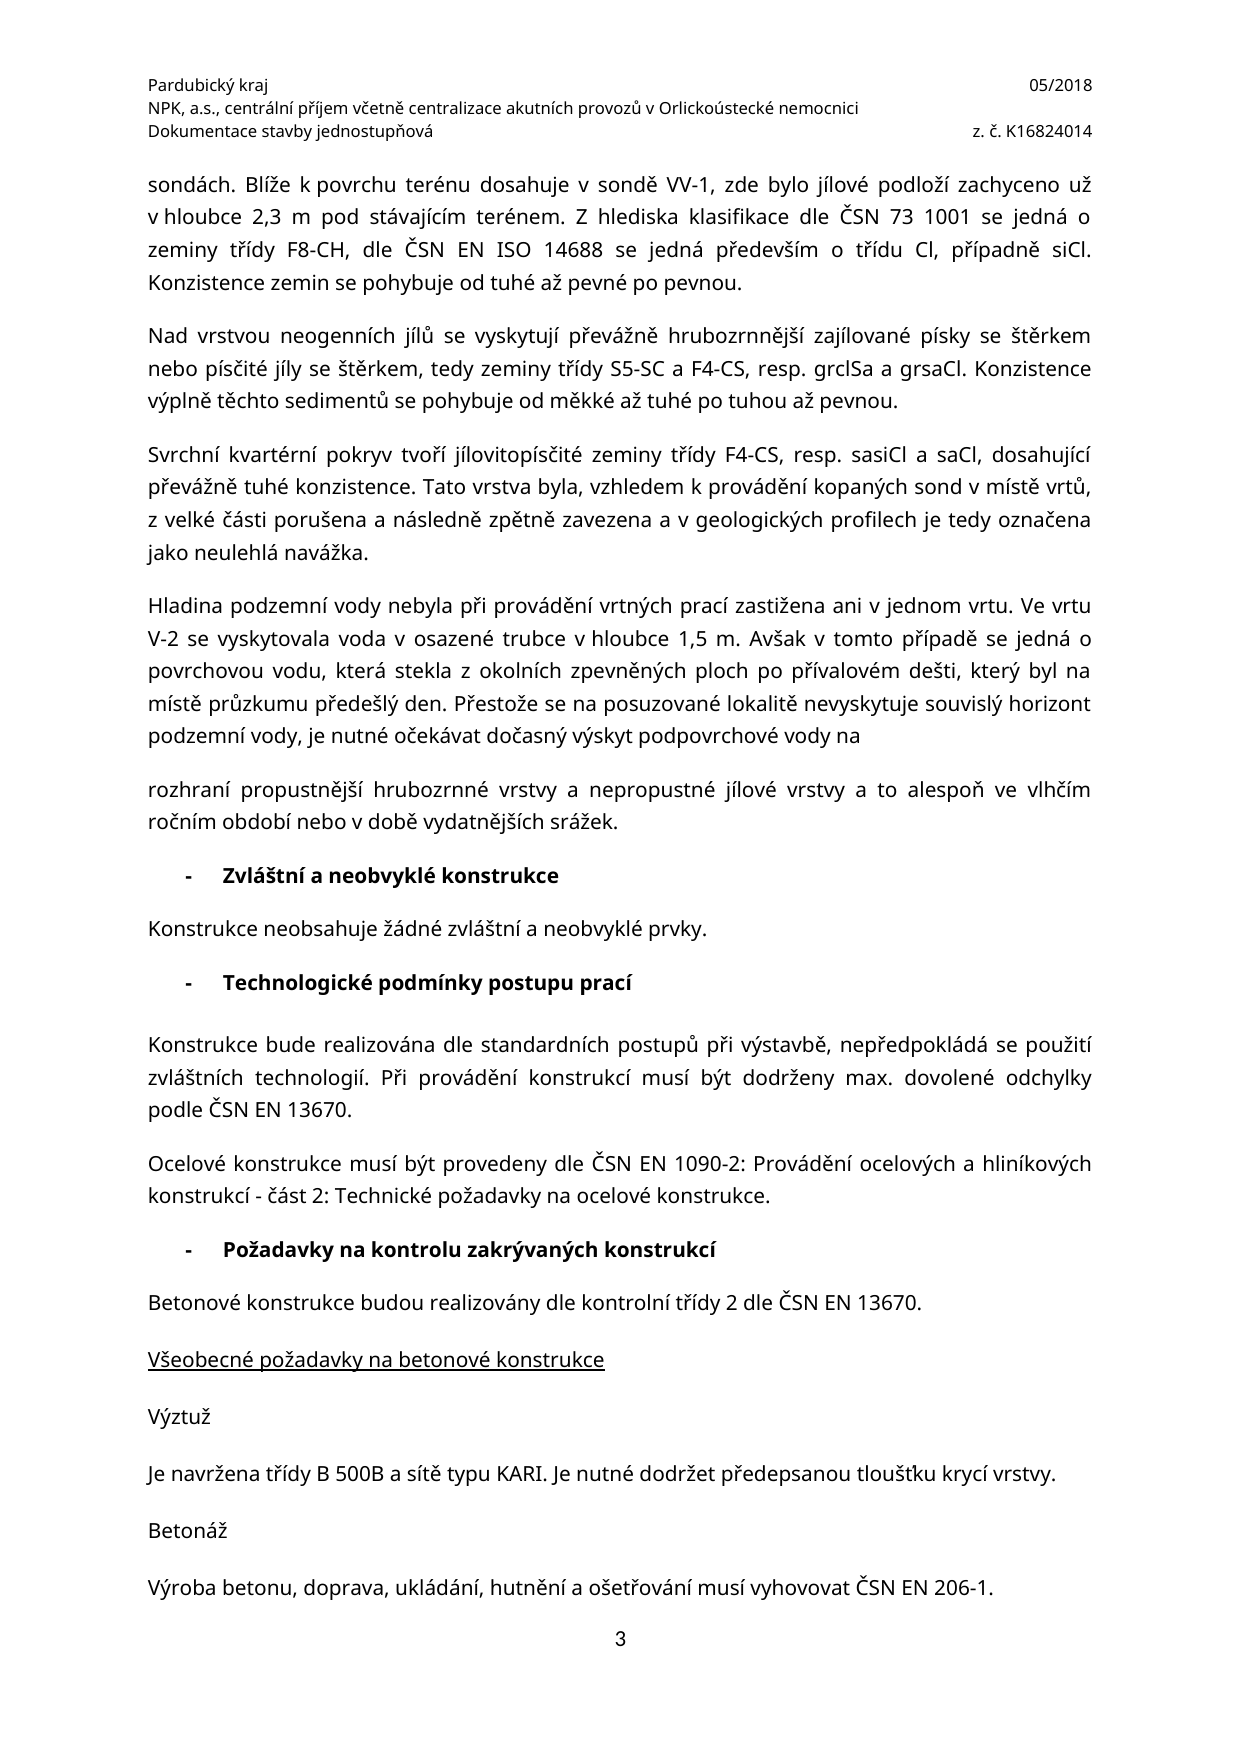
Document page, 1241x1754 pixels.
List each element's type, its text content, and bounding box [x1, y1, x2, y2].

text Konstrukce neobsahuje žádné zvláštní a neobvyklé prvky. [148, 914, 1093, 943]
list Technologické podmínky postupu prací [185, 968, 1093, 996]
text Výroba betonu, doprava, ukládání, hutnění a ošetřování musí vyhovovat ČSN EN 206-1. [148, 1573, 1093, 1602]
text Hladina podzemní vody nebyla při provádění vrtných prací zastižena ani v jednom vrtu. Ve vrtu V-2 se vyskytovala voda v osazené trubce v hloubce 1,5 m. Avšak v tomto případě se jedná o povrchovou vodu, která stekla z okolních zpevněných ploch po přívalovém dešti, který byl na místě průzkumu předešlý den. Přestože se na posuzované lokalitě nevyskytuje souvislý horizont podzemní vody, je nutné očekávat dočasný výskyt podpovrchové vody na [148, 591, 1093, 750]
text Všeobecné požadavky na betonové konstrukce [148, 1345, 1093, 1374]
text Výztuž [148, 1402, 1093, 1431]
text Konstrukce bude realizována dle standardních postupů při výstavbě, nepředpokládá se použití zvláštních technologií. Při provádění konstrukcí musí být dodrženy max. dovolené odchylky podle ČSN EN 13670. [148, 1030, 1093, 1124]
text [148, 170, 1093, 296]
text Nad vrstvou neogenních jílů se vyskytují převážně hrubozrnnější zajílované písky se štěrkem nebo písčité jíly se štěrkem, tedy zeminy třídy S5-SC a F4-CS, resp. grclSa a grsaCl. Konzistence výplně těchto sedimentů se pohybuje od měkké až tuhé po tuhou až pevnou. [148, 321, 1093, 415]
text Betonáž [148, 1516, 1093, 1544]
list Zvláštní a neobvyklé konstrukce [185, 861, 1093, 889]
text Betonové konstrukce budou realizovány dle kontrolní třídy 2 dle ČSN EN 13670. [148, 1288, 1093, 1317]
text Svrchní kvartérní pokryv tvoří jílovitopísčité zeminy třídy F4-CS, resp. sasiCl a saCl, dosahující převážně tuhé konzistence. Tato vrstva byla, vzhledem k provádění kopaných sond v místě vrtů, z velké části porušena a následně zpětně zavezena a v geologických profilech je tedy označena jako neulehlá navážka. [148, 440, 1093, 566]
text rozhraní propustnější hrubozrnné vrstvy a nepropustné jílové vrstvy a to alespoň ve vlhčím ročním období nebo v době vydatnějších srážek. [148, 775, 1093, 836]
text Ocelové konstrukce musí být provedeny dle ČSN EN 1090-2: Provádění ocelových a hliníkových konstrukcí - část 2: Technické požadavky na ocelové konstrukce. [148, 1149, 1093, 1210]
text Je navržena třídy B 500B a sítě typu KARI. Je nutné dodržet předepsanou tloušťku krycí vrstvy. [148, 1459, 1093, 1487]
list Požadavky na kontrolu zakrývaných konstrukcí [185, 1235, 1093, 1263]
